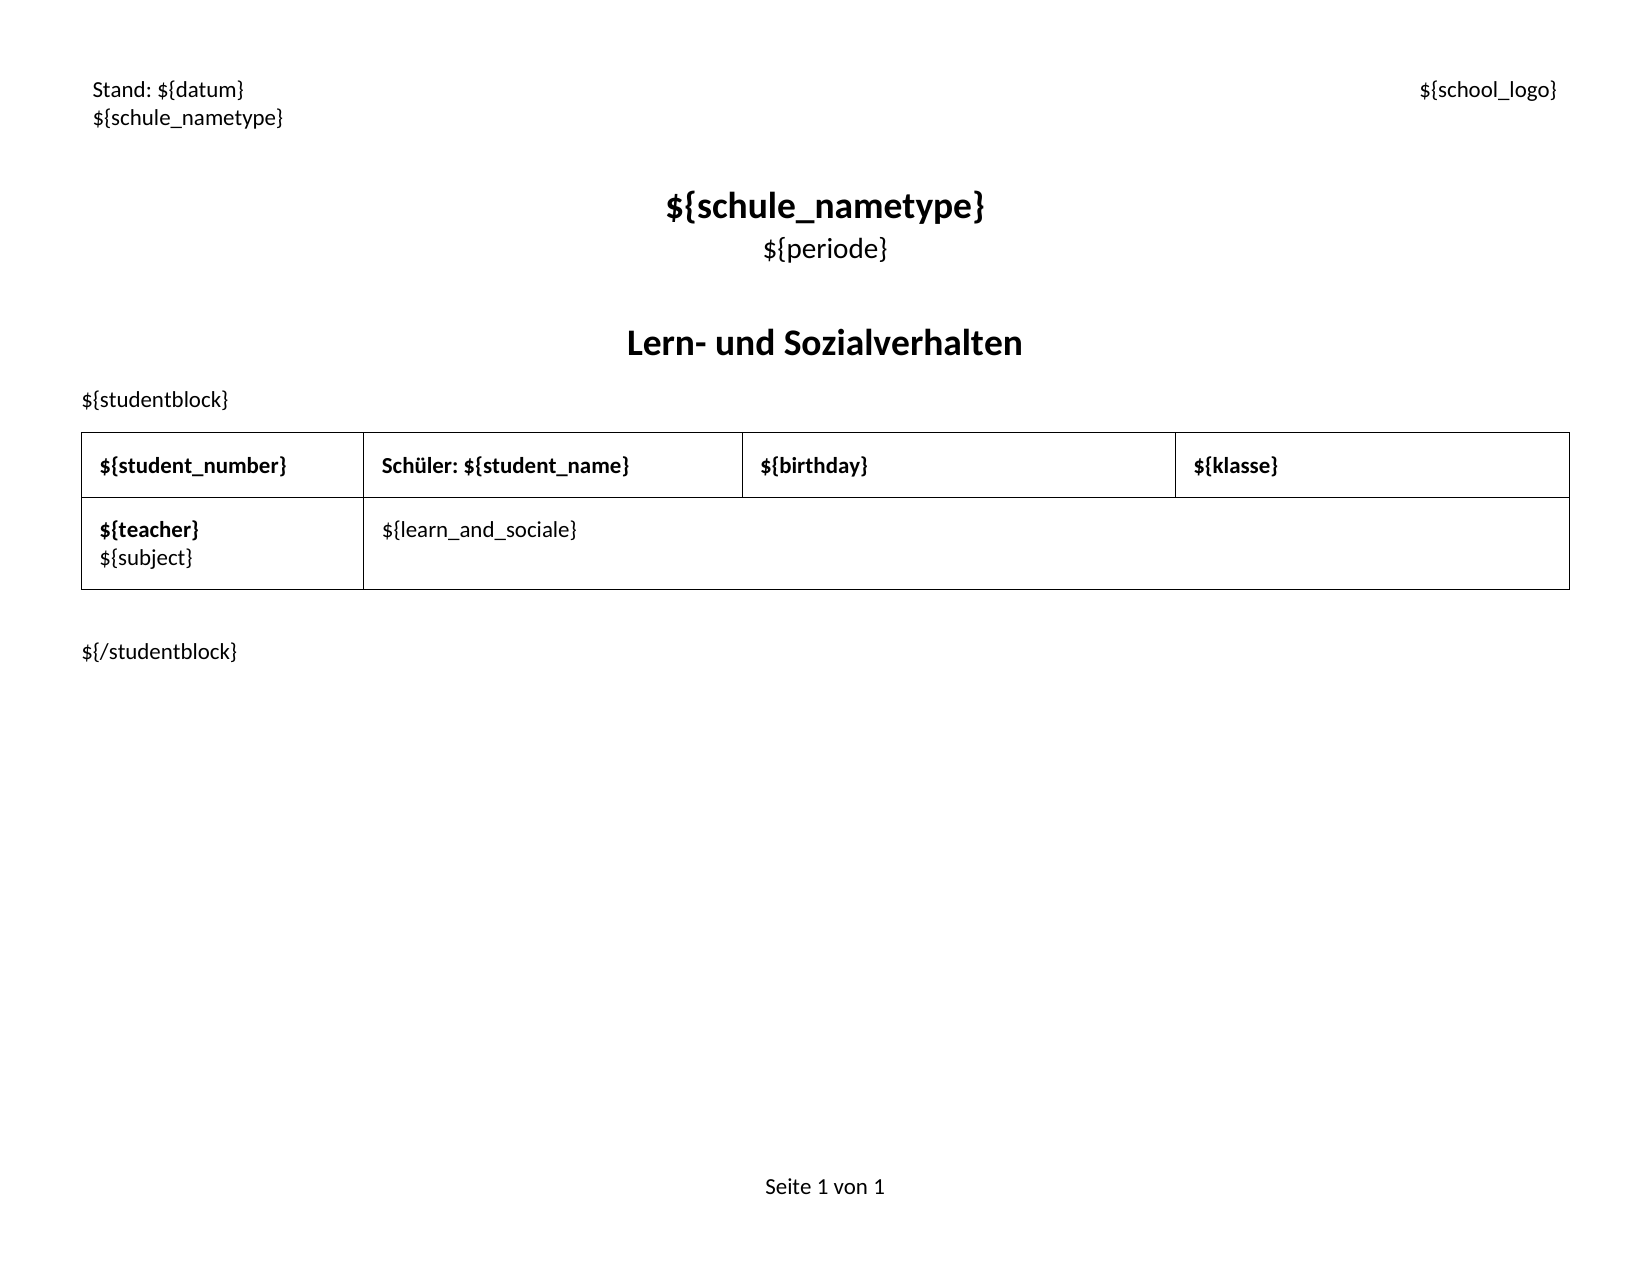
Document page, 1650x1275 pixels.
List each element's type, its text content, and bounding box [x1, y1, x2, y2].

table_cell ${teacher} ${subject} [82, 498, 363, 589]
table_cell ${learn_and_sociale} [364, 498, 1569, 589]
text ${studentblock} [81, 385, 1569, 413]
table_header ${student_number} [82, 433, 363, 497]
table_header ${klasse} [1176, 433, 1569, 497]
text ${/studentblock} [81, 637, 1569, 665]
table_header ${birthday} [743, 433, 1175, 497]
table_header Schüler: ${student_name} [364, 433, 742, 497]
text ${schule_nametype} ${periode} Lern- und Sozialverhalten [81, 182, 1569, 365]
